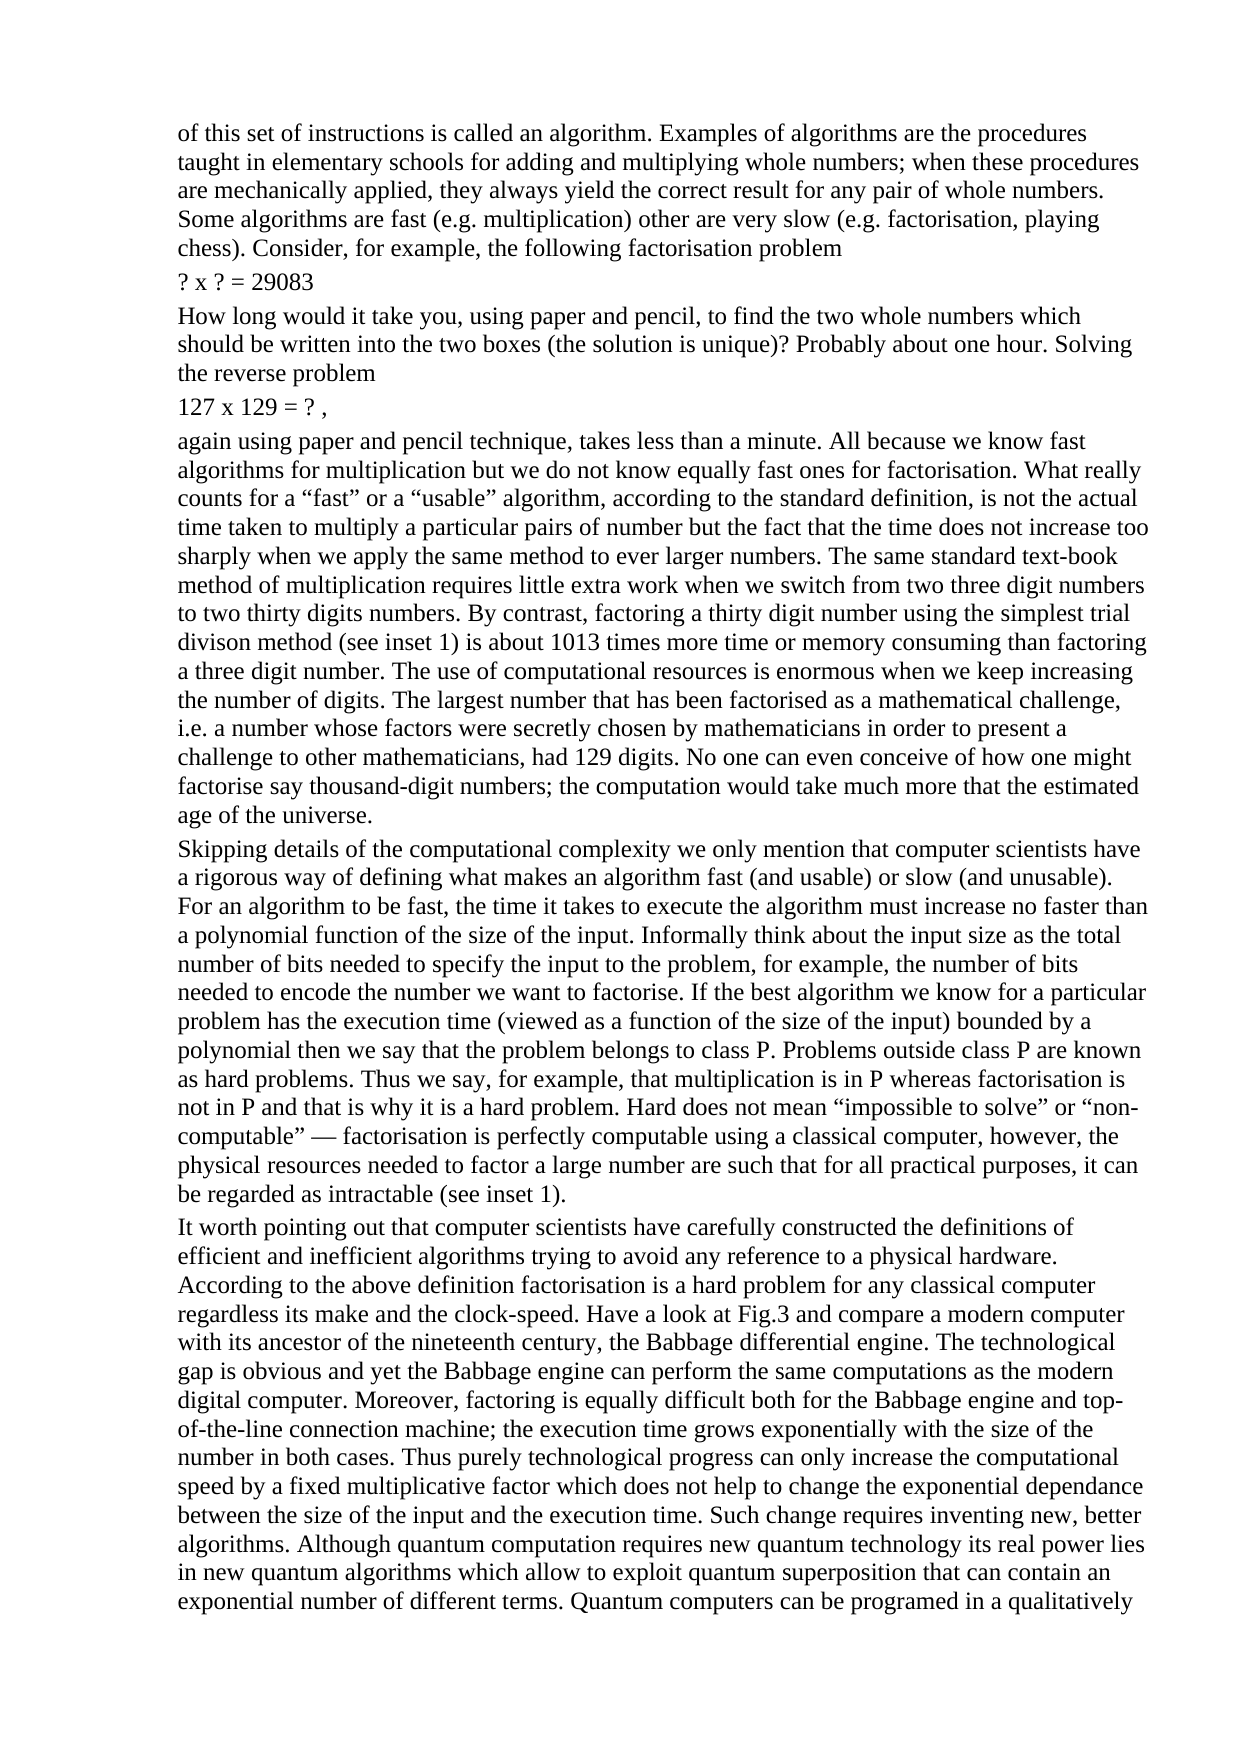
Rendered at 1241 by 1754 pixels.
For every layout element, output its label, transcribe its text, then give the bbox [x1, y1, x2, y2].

text How long would it take you, using paper and pencil, to find the two whole numbers which should be written into the two boxes (the solution is unique)? Probably about one hour. Solving the reverse problem [177, 301, 1152, 387]
text ? x ? = 29083 [177, 267, 1152, 296]
text Skipping details of the computational complexity we only mention that computer scientists have a rigorous way of defining what makes an algorithm fast (and usable) or slow (and unusable). For an algorithm to be fast, the time it takes to execute the algorithm must increase no faster than a polynomial function of the size of the input. Informally think about the input size as the total number of bits needed to specify the input to the problem, for example, the number of bits needed to encode the number we want to factorise. If the best algorithm we know for a particular problem has the execution time (viewed as a function of the size of the input) bounded by a polynomial then we say that the problem belongs to class P. Problems outside class P are known as hard problems. Thus we say, for example, that multiplication is in P whereas factorisation is not in P and that is why it is a hard problem. Hard does not mean “impossible to solve” or “non-computable” — factorisation is perfectly computable using a classical computer, however, the physical resources needed to factor a large number are such that for all practical purposes, it can be regarded as intractable (see inset 1). [177, 834, 1152, 1207]
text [177, 118, 1152, 262]
text again using paper and pencil technique, takes less than a minute. All because we know fast algorithms for multiplication but we do not know equally fast ones for factorisation. What really counts for a “fast” or a “usable” algorithm, according to the standard definition, is not the actual time taken to multiply a particular pairs of number but the fact that the time does not increase too sharply when we apply the same method to ever larger numbers. The same standard text-book method of multiplication requires little extra work when we switch from two three digit numbers to two thirty digits numbers. By contrast, factoring a thirty digit number using the simplest trial divison method (see inset 1) is about 1013 times more time or memory consuming than factoring a three digit number. The use of computational resources is enormous when we keep increasing the number of digits. The largest number that has been factorised as a mathematical challenge, i.e. a number whose factors were secretly chosen by mathematicians in order to present a challenge to other mathematicians, had 129 digits. No one can even conceive of how one might factorise say thousand-digit numbers; the computation would take much more that the estimated age of the universe. [177, 426, 1152, 828]
text 127 x 129 = ? , [177, 392, 1152, 421]
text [177, 1212, 1152, 1615]
